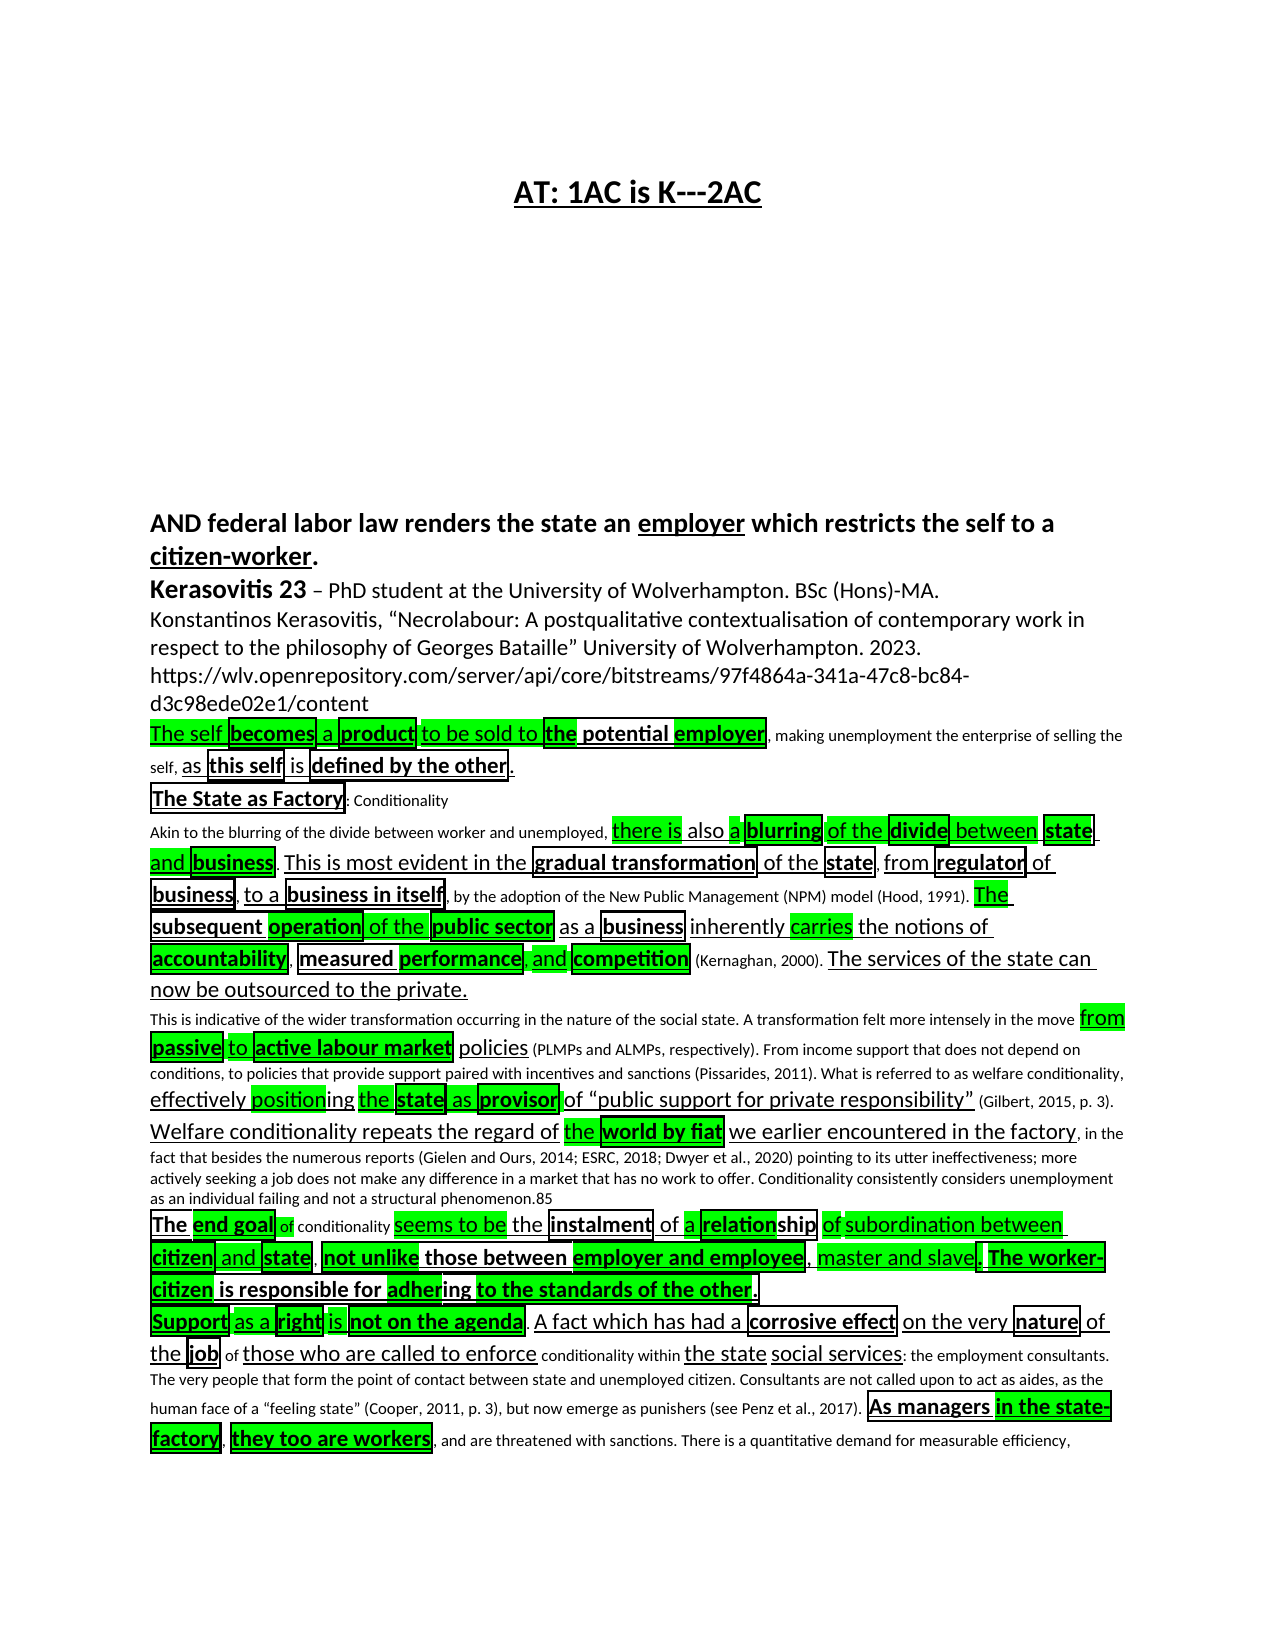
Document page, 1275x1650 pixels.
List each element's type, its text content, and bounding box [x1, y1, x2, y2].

text The State as Factory: Conditionality [346, 782, 1125, 814]
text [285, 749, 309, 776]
text Welfare conditionality repeats the regard of the world by fiat we earlier encountered in the factory, in the fact that besides the numerous reports (Gielen and Ours, 2014; ESRC, 2018; Dwyer et al., 2020) pointing to its utter ineffectiveness; more actively seeking a job does not make any difference in a market that has no work to offer. Conditionality consistently considers unemployment as an individual failing and not a structural phenomenon.85 [150, 1115, 1125, 1208]
text This is indicative of the wider transformation occurring in the nature of the social state. A transformation felt more intensely in the move from passive to active labour market policies (PLMPs and ALMPs, respectively). From income support that does not depend on conditions, to policies that provide support paired with incentives and sanctions (Pissarides, 2011). What is referred to as welfare conditionality, effectively positioning the state as provisor of “public support for private responsibility” (Gilbert, 2015, p. 3). [150, 1003, 1125, 1115]
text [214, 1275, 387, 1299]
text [150, 1305, 1125, 1454]
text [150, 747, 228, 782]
text The end goal of conditionality seems to be the instalment of a relationship of subordination between citizen and state, not unlike those between employer and employee, master and slave. The worker-citizen is responsible for adhering to the standards of the other. [760, 1208, 1125, 1305]
text Kerasovitis 23 – PhD student at the University of Wolverhampton. BSc (Hons)-MA. [150, 572, 1125, 605]
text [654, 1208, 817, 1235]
text The self becomes a product to be sold to the potential employer, making unemployment the enterprise of selling the self, as this self is defined by the other. [417, 717, 1125, 782]
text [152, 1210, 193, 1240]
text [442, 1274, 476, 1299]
text The end goal of conditionality seems to be the instalment of a relationship of subordination between citizen and state, not unlike those between employer and employee, master and slave. The worker-citizen is responsible for adhering to the standards of the other. [276, 1208, 653, 1273]
text Konstantinos Kerasovitis, “Necrolabour: A postqualitative contextualisation of contemporary work in respect to the philosophy of Georges Bataille” University of Wolverhampton. 2023. https://wlv.openrepository.com/server/api/core/bitstreams/97f4864a-341a-47c8-bc84-d3c98ede02e1/content [150, 605, 1125, 717]
text Akin to the blurring of the divide between worker and unemployed, there is also a blurring of the divide between state and business. This is most evident in the gradual transformation of the state, from regulator of business, to a business in itself, by the adoption of the New Public Management (NPM) model (Hood, 1991). The subsequent operation of the public sector as a business inherently carries the notions of accountability, measured performance, and competition (Kernaghan, 2000). The services of the state can now be outsourced to the private. [150, 814, 1125, 1003]
text The State as Factory: Conditionality [152, 784, 343, 808]
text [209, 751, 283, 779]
subtitle AND federal labor law renders the state an employer which restricts the self to a citizen-worker. [150, 506, 1125, 572]
subtitle AT: 1AC is K---2AC [150, 171, 1125, 212]
